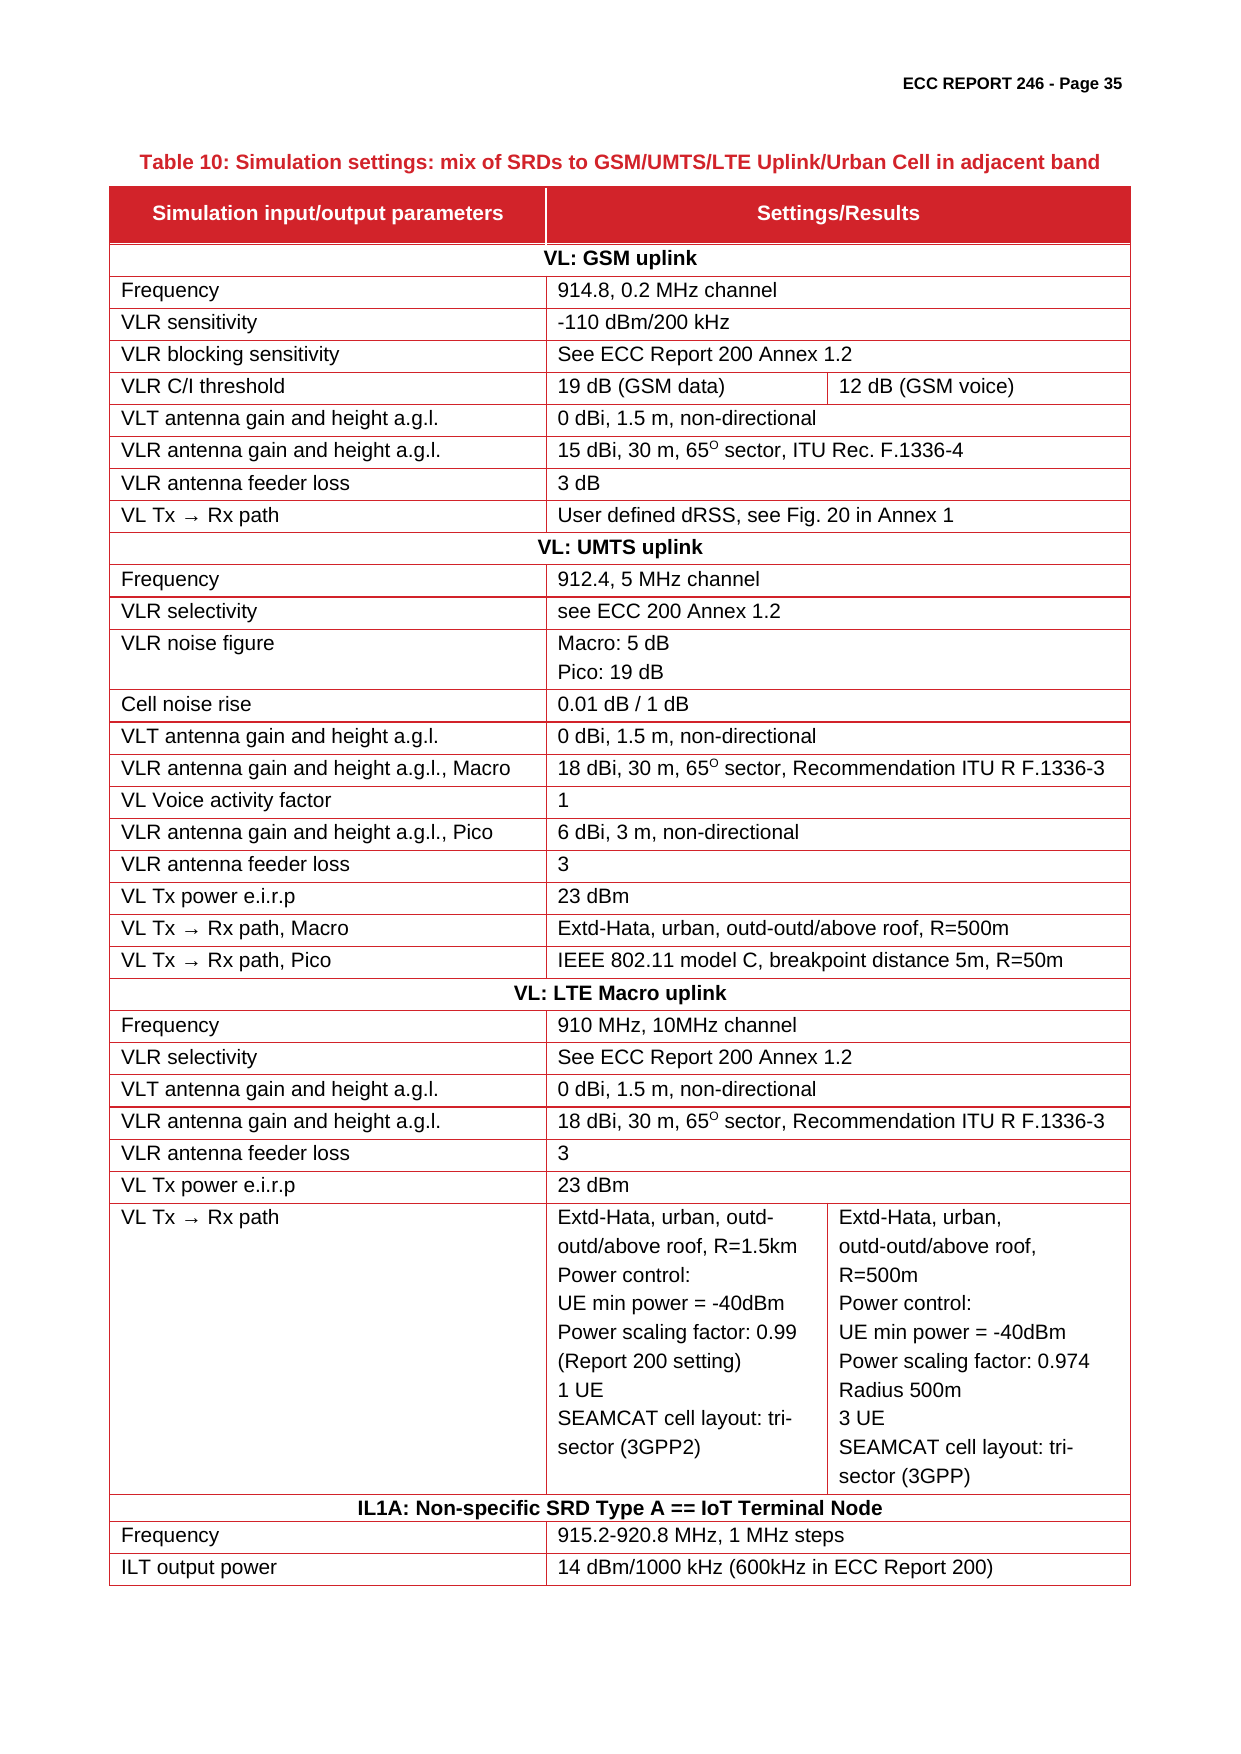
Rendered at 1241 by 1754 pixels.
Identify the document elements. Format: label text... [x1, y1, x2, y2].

table_cell 12 dB (GSM voice) [828, 373, 1130, 404]
table_cell VLR antenna gain and height a.g.l., Pico [110, 819, 546, 850]
table_cell VLR C/I threshold [110, 373, 546, 404]
table_cell 23 dBm [547, 883, 1130, 914]
table_cell VLR antenna gain and height a.g.l. [110, 437, 546, 468]
table_cell Frequency [110, 565, 546, 596]
table_cell VL Tx power e.i.r.p [110, 1172, 546, 1203]
table_cell 19 dB (GSM data) [547, 373, 827, 404]
table_cell 0 dBi, 1.5 m, non-directional [547, 723, 1130, 753]
table_cell VL: UMTS uplink [110, 533, 1130, 564]
table_cell VL: LTE Macro uplink [110, 979, 1130, 1010]
table_cell 912.4, 5 MHz channel [547, 565, 1130, 596]
table_cell VLR blocking sensitivity [110, 341, 546, 372]
table_cell See ECC Report 200 Annex 1.2 [547, 341, 1130, 372]
table_cell Frequency [110, 1011, 546, 1042]
table_cell VLR antenna feeder loss [110, 469, 546, 500]
table_cell 915.2-920.8 MHz, 1 MHz steps [547, 1522, 1130, 1553]
table_cell 14 dBm/1000 kHz (600kHz in ECC Report 200) [547, 1554, 1130, 1585]
table_cell IL1A: Non-specific SRD Type A == IoT Terminal Node [110, 1495, 1130, 1521]
table_cell VLR sensitivity [110, 309, 546, 340]
table_cell VLR selectivity [110, 1043, 546, 1074]
table_cell VLR antenna gain and height a.g.l. [110, 1108, 546, 1138]
table_cell VLT antenna gain and height a.g.l. [110, 405, 546, 436]
table_cell 3 [547, 1140, 1130, 1171]
table_cell 18 dBi, 30 m, 65O sector, Recommendation ITU R F.1336-3 [547, 755, 1130, 786]
table_cell 3 [547, 851, 1130, 882]
table_cell 914.8, 0.2 MHz channel [547, 277, 1130, 308]
table_cell see ECC 200 Annex 1.2 [547, 598, 1130, 628]
table_cell See ECC Report 200 Annex 1.2 [547, 1043, 1130, 1074]
table_cell VL Tx → Rx path [110, 501, 546, 532]
table_cell 0 dBi, 1.5 m, non-directional [547, 1075, 1130, 1106]
table_cell VL Tx power e.i.r.p [110, 883, 546, 914]
table_cell VLR antenna gain and height a.g.l., Macro [110, 755, 546, 786]
table_cell 18 dBi, 30 m, 65O sector, Recommendation ITU R F.1336-3 [547, 1108, 1130, 1138]
table_cell 1 [547, 787, 1130, 818]
table_cell 910 MHz, 10MHz channel [547, 1011, 1130, 1042]
table_cell VL Tx → Rx path, Pico [110, 947, 546, 978]
table_cell VLR selectivity [110, 598, 546, 628]
table_cell VLT antenna gain and height a.g.l. [110, 723, 546, 753]
table_cell VL Tx → Rx path [110, 1204, 546, 1493]
table_cell -110 dBm/200 kHz [547, 309, 1130, 340]
table_cell VL Voice activity factor [110, 787, 546, 818]
table_cell 0.01 dB / 1 dB [547, 690, 1130, 721]
table_cell Macro: 5 dB Pico: 19 dB [547, 630, 1130, 689]
table_cell VL: GSM uplink [110, 245, 1130, 276]
table_header Settings/Results [547, 188, 1130, 243]
table_cell 15 dBi, 30 m, 65O sector, ITU Rec. F.1336-4 [547, 437, 1130, 468]
table_cell Frequency [110, 1522, 546, 1553]
table_cell VLT antenna gain and height a.g.l. [110, 1075, 546, 1106]
table_cell 3 dB [547, 469, 1130, 500]
table_cell VL Tx → Rx path, Macro [110, 915, 546, 946]
table_cell Cell noise rise [110, 690, 546, 721]
table_cell IEEE 802.11 model C, breakpoint distance 5m, R=50m [547, 947, 1130, 978]
table_cell 6 dBi, 3 m, non-directional [547, 819, 1130, 850]
table_cell Frequency [110, 277, 546, 308]
table_cell 0 dBi, 1.5 m, non-directional [547, 405, 1130, 436]
table_cell User defined dRSS, see Fig. 20 in Annex 1 [547, 501, 1130, 532]
table_header Simulation input/output parameters [110, 188, 545, 243]
table_cell Extd-Hata, urban, outd-outd/above roof, R=1.5km Power control: UE min power = -40dBm Power scaling factor: 0.99 (Report 200 setting) 1 UE SEAMCAT cell layout: tri-sector (3GPP2) [547, 1204, 827, 1493]
table_cell ILT output power [110, 1554, 546, 1585]
table_cell VLR noise figure [110, 630, 546, 689]
table_cell VLR antenna feeder loss [110, 851, 546, 882]
table_cell 23 dBm [547, 1172, 1130, 1203]
table_cell Extd-Hata, urban, outd-outd/above roof, R=500m Power control: UE min power = -40dBm Power scaling factor: 0.974 Radius 500m 3 UE SEAMCAT cell layout: tri-sector (3GPP) [828, 1204, 1130, 1493]
title Simulation settings: mix of SRDs to GSM/UMTS/LTE Uplink/Urban Cell in adjacent band [118, 150, 1122, 174]
table_cell Extd-Hata, urban, outd-outd/above roof, R=500m [547, 915, 1130, 946]
table_cell VLR antenna feeder loss [110, 1140, 546, 1171]
